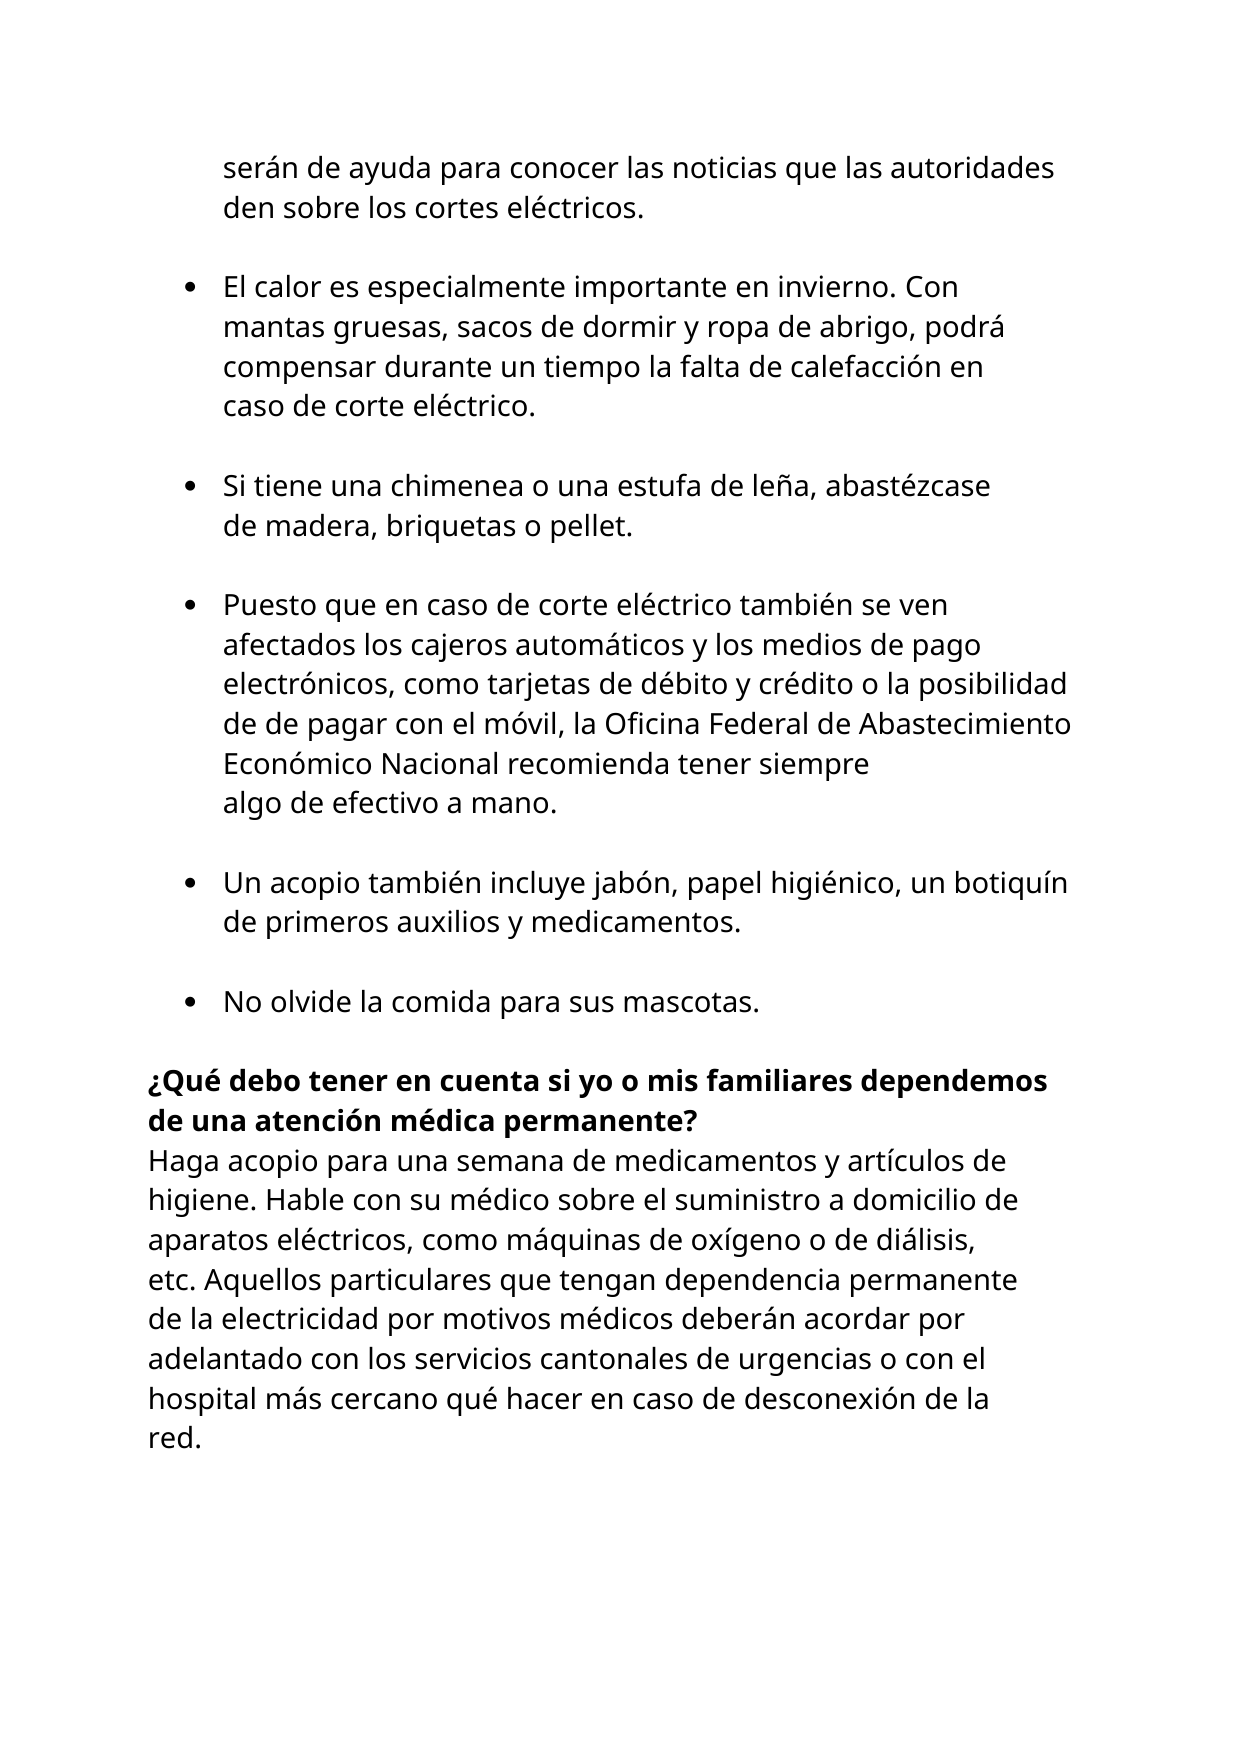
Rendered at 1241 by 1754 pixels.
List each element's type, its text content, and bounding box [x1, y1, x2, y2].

list compensar durante un tiempo la falta de calefacción en [223, 346, 1093, 386]
list mantas gruesas, sacos de dormir y ropa de abrigo, podrá [223, 306, 1093, 346]
text de una atención médica permanente? [148, 1100, 1093, 1140]
list algo de efectivo a mano. [223, 783, 1093, 822]
list No olvide la comida para sus mascotas. [185, 981, 1093, 1021]
text adelantado con los servicios cantonales de urgencias o con el [148, 1338, 1093, 1378]
text hospital más cercano qué hacer en caso de desconexión de la [148, 1378, 1093, 1418]
text aparatos eléctricos, como máquinas de oxígeno o de diálisis, [148, 1219, 1093, 1259]
text ¿Qué debo tener en cuenta si yo o mis familiares dependemos [148, 1060, 1093, 1100]
text etc. Aquellos particulares que tengan dependencia permanente [148, 1259, 1093, 1298]
list Si tiene una chimenea o una estufa de leña, abastézcase [185, 465, 1093, 505]
list serán de ayuda para conocer las noticias que las autoridades [223, 148, 1093, 187]
list Un acopio también incluye jabón, papel higiénico, un botiquín [185, 862, 1093, 902]
text de la electricidad por motivos médicos deberán acordar por [148, 1298, 1093, 1338]
list Puesto que en caso de corte eléctrico también se ven [185, 584, 1093, 624]
text red. [148, 1418, 1093, 1457]
list den sobre los cortes eléctricos. [223, 187, 1093, 227]
list afectados los cajeros automáticos y los medios de pago [223, 624, 1093, 663]
list El calor es especialmente importante en invierno. Con [185, 267, 1093, 306]
list de de pagar con el móvil, la Oficina Federal de Abastecimiento [223, 703, 1093, 743]
list de primeros auxilios y medicamentos. [223, 902, 1093, 941]
list Económico Nacional recomienda tener siempre [223, 743, 1093, 783]
text Haga acopio para una semana de medicamentos y artículos de [148, 1140, 1093, 1179]
list electrónicos, como tarjetas de débito y crédito o la posibilidad [223, 663, 1093, 703]
text higiene. Hable con su médico sobre el suministro a domicilio de [148, 1179, 1093, 1219]
list de madera, briquetas o pellet. [223, 505, 1093, 544]
list caso de corte eléctrico. [223, 386, 1093, 425]
